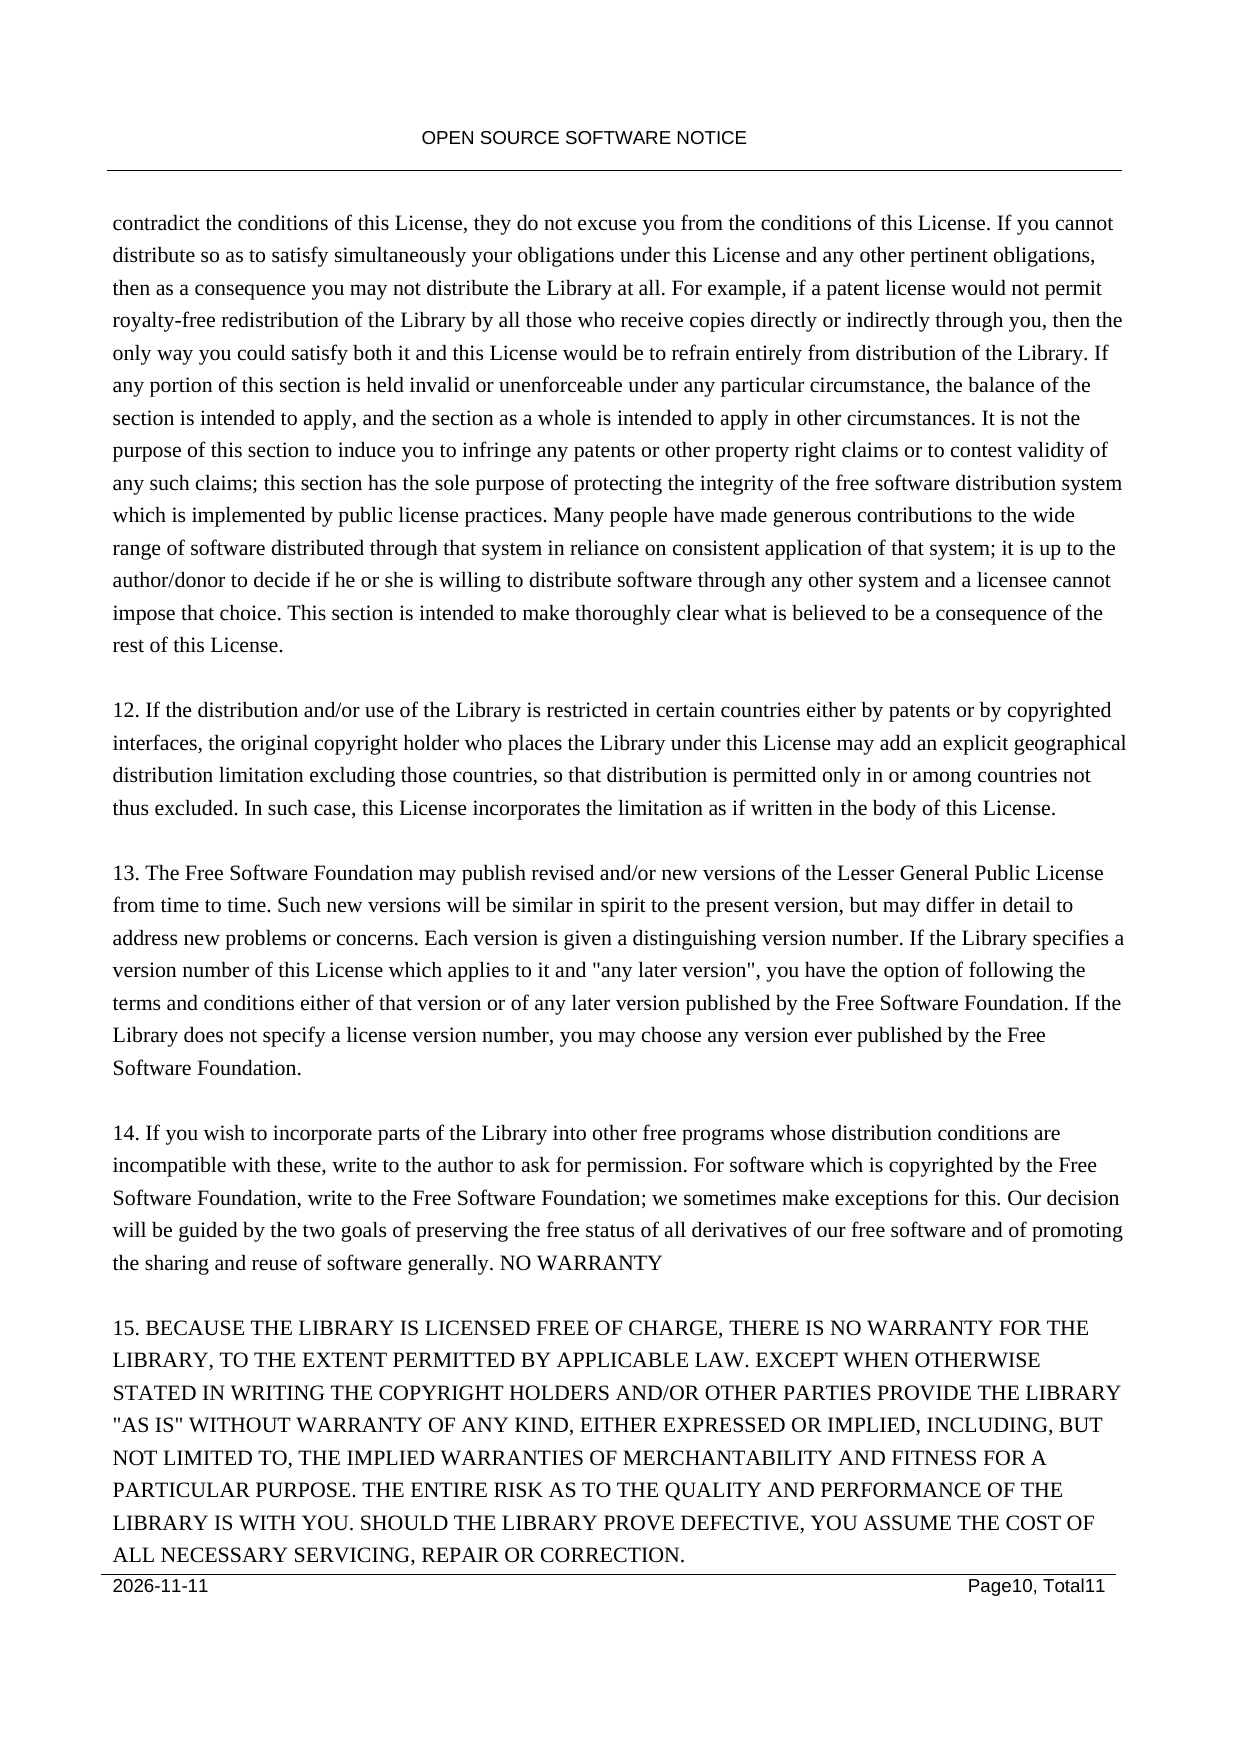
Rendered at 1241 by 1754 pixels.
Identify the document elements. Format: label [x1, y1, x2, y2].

text [112, 206, 1128, 1571]
